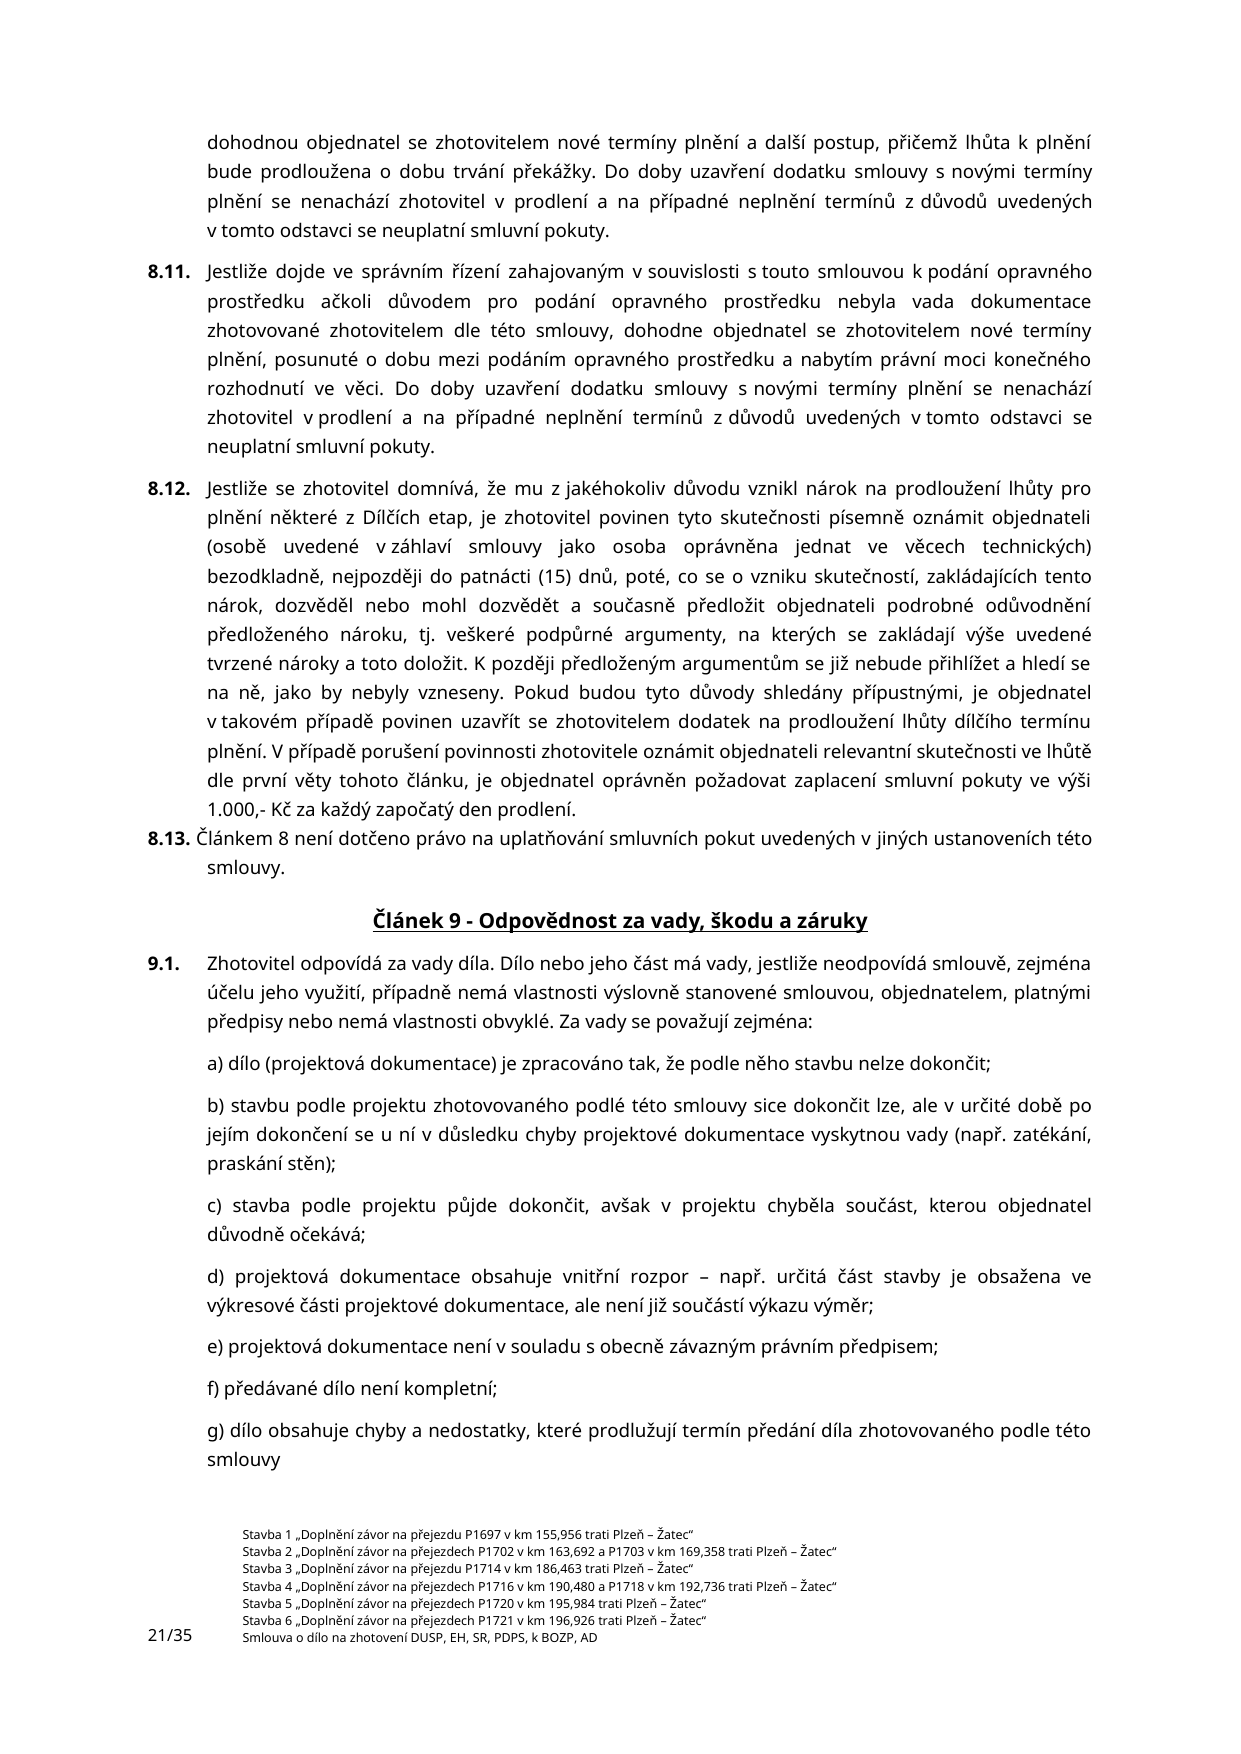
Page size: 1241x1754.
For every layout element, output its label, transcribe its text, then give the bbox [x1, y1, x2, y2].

subtitle 9.1. Zhotovitel odpovídá za vady díla. Dílo nebo jeho část má vady, jestliže neodpovídá smlouvě, zejména účelu jeho využití, případně nemá vlastnosti výslovně stanovené smlouvou, objednatelem, platnými předpisy nebo nemá vlastnosti obvyklé. Za vady se považují zejména: [148, 947, 1092, 1035]
text 8.12. Jestliže se zhotovitel domnívá, že mu z jakéhokoliv důvodu vznikl nárok na prodloužení lhůty pro plnění některé z Dílčích etap, je zhotovitel povinen tyto skutečnosti písemně oznámit objednateli (osobě uvedené v záhlaví smlouvy jako osoba oprávněna jednat ve věcech technických) bezodkladně, nejpozději do patnácti (15) dnů, poté, co se o vzniku skutečností, zakládajících tento nárok, dozvěděl nebo mohl dozvědět a současně předložit objednateli podrobné odůvodnění předloženého nároku, tj. veškeré podpůrné argumenty, na kterých se zakládají výše uvedené tvrzené nároky a toto doložit. K později předloženým argumentům se již nebude přihlížet a hledí se na ně, jako by nebyly vzneseny. Pokud budou tyto důvody shledány přípustnými, je objednatel v takovém případě povinen uzavřít se zhotovitelem dodatek na prodloužení lhůty dílčího termínu plnění. V případě porušení povinnosti zhotovitele oznámit objednateli relevantní skutečnosti ve lhůtě dle první věty tohoto článku, je objednatel oprávněn požadovat zaplacení smluvní pokuty ve výši 1.000,- Kč za každý započatý den prodlení. [148, 472, 1092, 822]
subtitle e) projektová dokumentace není v souladu s obecně závazným právním předpisem; [207, 1331, 1092, 1360]
subtitle f) předávané dílo není kompletní; [207, 1372, 1092, 1401]
text 8.11. Jestliže dojde ve správním řízení zahajovaným v souvislosti s touto smlouvou k podání opravného prostředku ačkoli důvodem pro podání opravného prostředku nebyla vada dokumentace zhotovované zhotovitelem dle této smlouvy, dohodne objednatel se zhotovitelem nové termíny plnění, posunuté o dobu mezi podáním opravného prostředku a nabytím právní moci konečného rozhodnutí ve věci. Do doby uzavření dodatku smlouvy s novými termíny plnění se nenachází zhotovitel v prodlení a na případné neplnění termínů z důvodů uvedených v tomto odstavci se neuplatní smluvní pokuty. [148, 256, 1092, 460]
text dohodnou objednatel se zhotovitelem nové termíny plnění a další postup, přičemž lhůta k plnění bude prodloužena o dobu trvání překážky. Do doby uzavření dodatku smlouvy s novými termíny plnění se nenachází zhotovitel v prodlení a na případné neplnění termínů z důvodů uvedených v tomto odstavci se neuplatní smluvní pokuty. [207, 126, 1092, 243]
text 8.13. Článkem 8 není dotčeno právo na uplatňování smluvních pokut uvedených v jiných ustanoveních této smlouvy. [148, 822, 1092, 881]
subtitle g) dílo obsahuje chyby a nedostatky, které prodlužují termín předání díla zhotovovaného podle této smlouvy [207, 1414, 1092, 1472]
subtitle a) dílo (projektová dokumentace) je zpracováno tak, že podle něho stavbu nelze dokončit; [207, 1047, 1092, 1076]
subtitle d) projektová dokumentace obsahuje vnitřní rozpor – např. určitá část stavby je obsažena ve výkresové části projektové dokumentace, ale není již součástí výkazu výměr; [207, 1260, 1092, 1318]
subtitle c) stavba podle projektu půjde dokončit, avšak v projektu chyběla součást, kterou objednatel důvodně očekává; [207, 1189, 1092, 1247]
subtitle b) stavbu podle projektu zhotovovaného podlé této smlouvy sice dokončit lze, ale v určité době po jejím dokončení se u ní v důsledku chyby projektové dokumentace vyskytnou vady (např. zatékání, praskání stěn); [207, 1089, 1092, 1176]
subtitle Článek 9 - Odpovědnost za vady, škodu a záruky [148, 906, 1092, 935]
